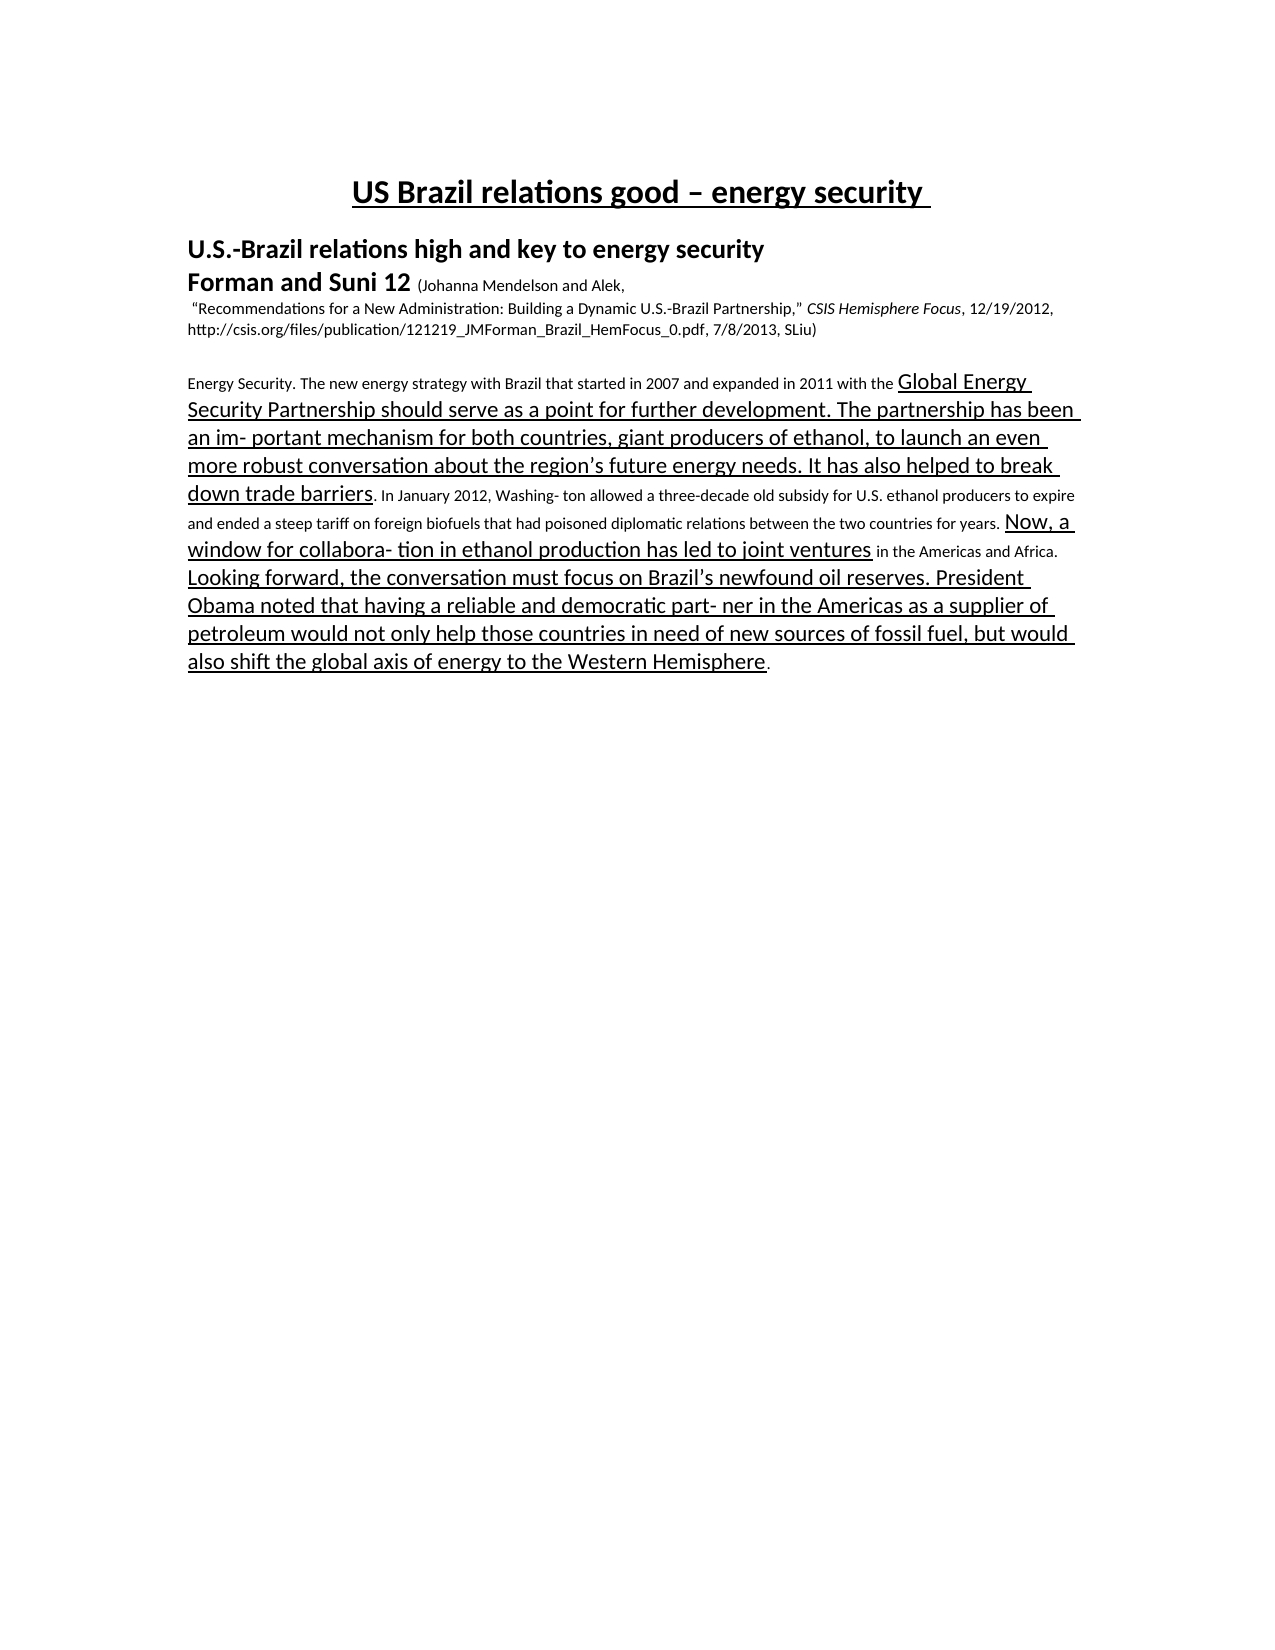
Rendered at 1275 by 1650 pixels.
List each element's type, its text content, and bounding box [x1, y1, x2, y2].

subtitle U.S.-Brazil relations high and key to energy security [187, 232, 1087, 265]
text Forman and Suni 12 (Johanna Mendelson and Alek, [187, 265, 1087, 298]
text “Recommendations for a New Administration: Building a Dynamic U.S.-Brazil Partnership,” CSIS Hemisphere Focus, 12/19/2012, http://csis.org/files/publication/121219_JMForman_Brazil_HemFocus_0.pdf, 7/8/2013, SLiu) [187, 298, 1087, 339]
subtitle US Brazil relations good – energy security [187, 171, 1087, 212]
text Energy Security. The new energy strategy with Brazil that started in 2007 and expanded in 2011 with the Global Energy Security Partnership should serve as a point for further development. The partnership has been an im- portant mechanism for both countries, giant producers of ethanol, to launch an even more robust conversation about the region’s future energy needs. It has also helped to break down trade barriers. In January 2012, Washing- ton allowed a three-decade old subsidy for U.S. ethanol producers to expire and ended a steep tariff on foreign biofuels that had poisoned diplomatic relations between the two countries for years. Now, a window for collabora- tion in ethanol production has led to joint ventures in the Americas and Africa. Looking forward, the conversation must focus on Brazil’s newfound oil reserves. President Obama noted that having a reliable and democratic part- ner in the Americas as a supplier of petroleum would not only help those countries in need of new sources of fossil fuel, but would also shift the global axis of energy to the Western Hemisphere. [187, 367, 1087, 675]
